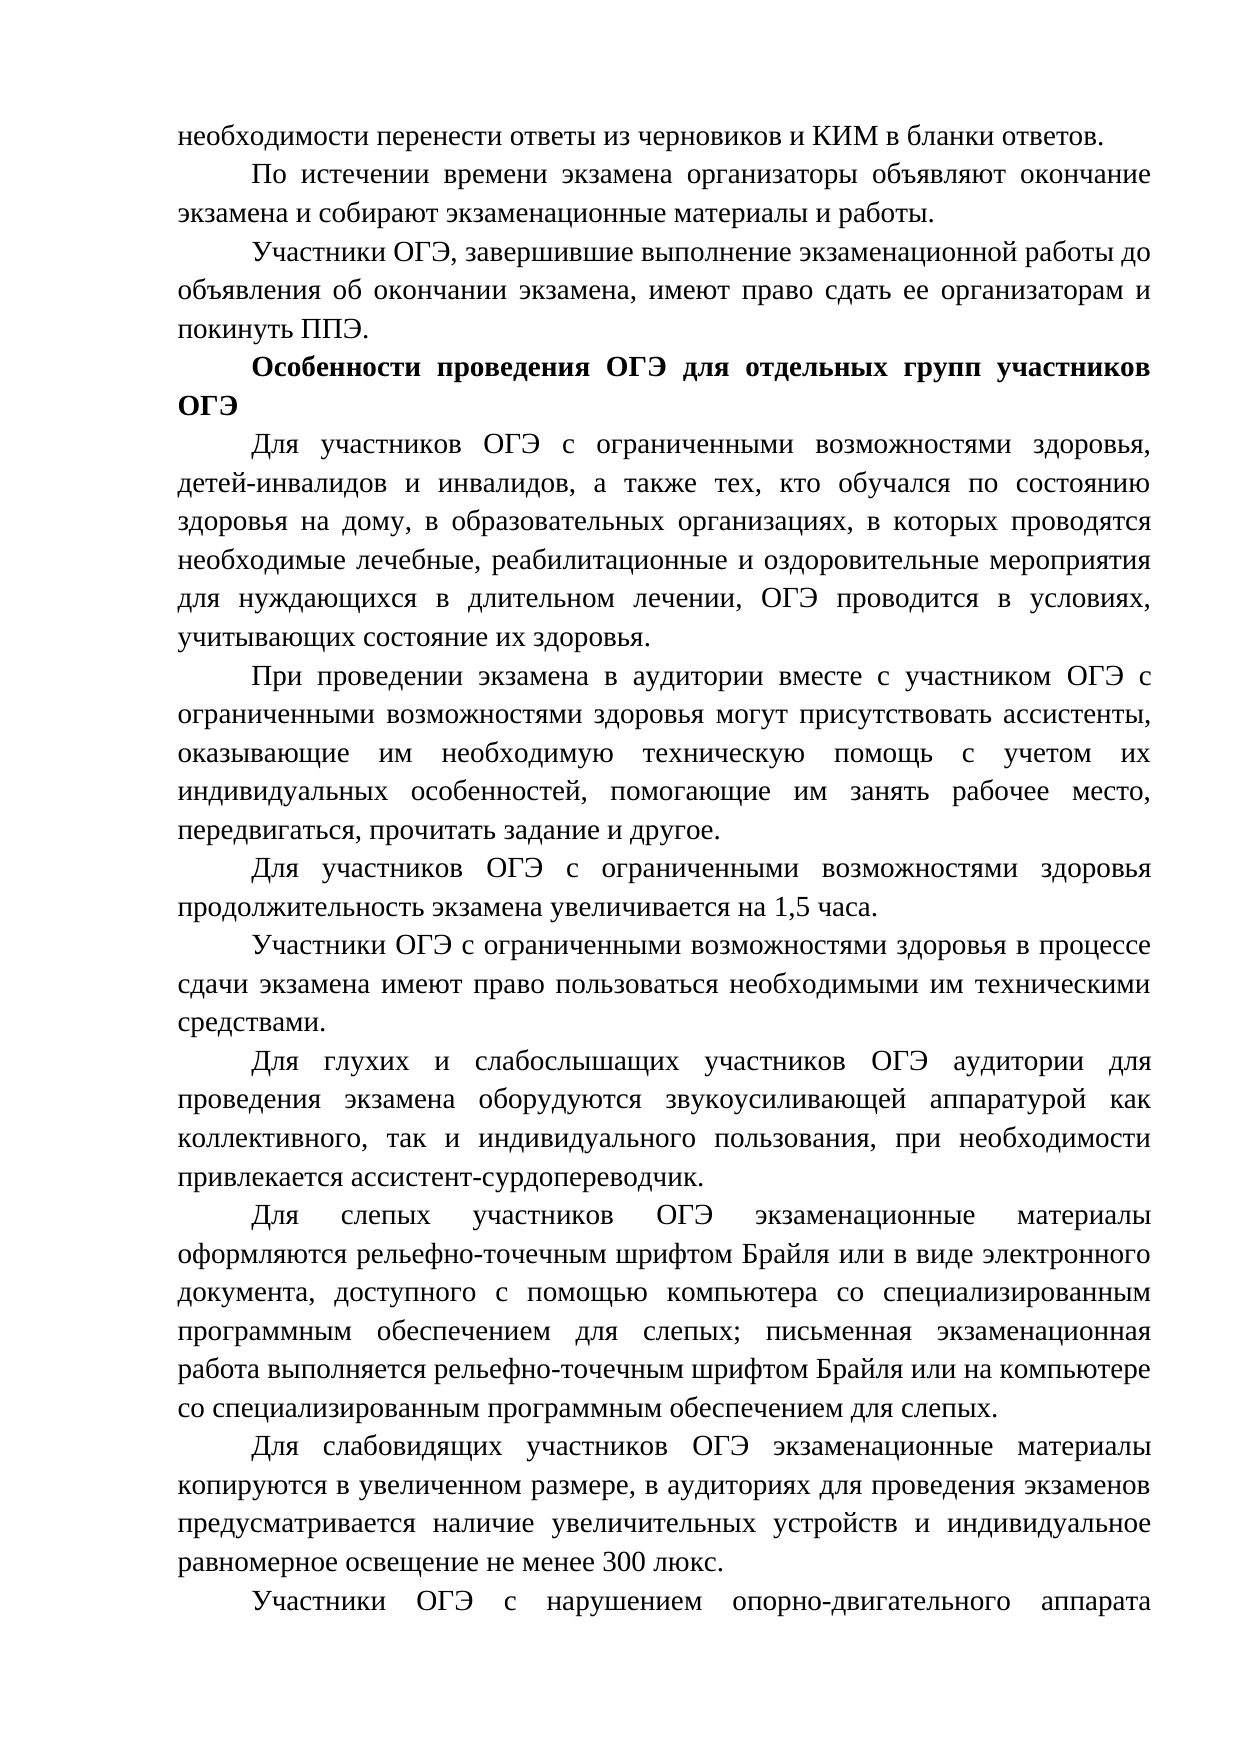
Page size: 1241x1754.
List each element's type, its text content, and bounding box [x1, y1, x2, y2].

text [177, 1583, 1152, 1616]
text Участники ОГЭ, завершившие выполнение экзаменационной работы до объявления об окончании экзамена, имеют право сдать ее организаторам и покинуть ППЭ. [177, 234, 1152, 344]
text Для участников ОГЭ с ограниченными возможностями здоровья, детей-инвалидов и инвалидов, а также тех, кто обучался по состоянию здоровья на дому, в образовательных организациях, в которых проводятся необходимые лечебные, реабилитационные и оздоровительные мероприятия для нуждающихся в длительном лечении, ОГЭ проводится в условиях, учитывающих состояние их здоровья. [177, 426, 1152, 653]
text Для глухих и слабослышащих участников ОГЭ аудитории для проведения экзамена оборудуются звукоусиливающей аппаратурой как коллективного, так и индивидуального пользования, при необходимости привлекается ассистент-сурдопереводчик. [177, 1043, 1152, 1192]
text При проведении экзамена в аудитории вместе с участником ОГЭ с ограниченными возможностями здоровья могут присутствовать ассистенты, оказывающие им необходимую техническую помощь с учетом их индивидуальных особенностей, помогающие им занять рабочее место, передвигаться, прочитать задание и другое. [177, 658, 1152, 845]
text Участники ОГЭ с ограниченными возможностями здоровья в процессе сдачи экзамена имеют право пользоваться необходимыми им техническими средствами. [177, 927, 1152, 1038]
text Особенности проведения ОГЭ для отдельных групп участников ОГЭ [177, 349, 1152, 421]
text Для участников ОГЭ с ограниченными возможностями здоровья продолжительность экзамена увеличивается на 1,5 часа. [177, 850, 1152, 922]
text По истечении времени экзамена организаторы объявляют окончание экзамена и собирают экзаменационные материалы и работы. [177, 157, 1152, 229]
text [177, 118, 1152, 152]
text Для слепых участников ОГЭ экзаменационные материалы оформляются рельефно-точечным шрифтом Брайля или в виде электронного документа, доступного с помощью компьютера со специализированным программным обеспечением для слепых; письменная экзаменационная работа выполняется рельефно-точечным шрифтом Брайля или на компьютере со специализированным программным обеспечением для слепых. [177, 1197, 1152, 1423]
text Для слабовидящих участников ОГЭ экзаменационные материалы копируются в увеличенном размере, в аудиториях для проведения экзаменов предусматривается наличие увеличительных устройств и индивидуальное равномерное освещение не менее 300 люкс. [177, 1428, 1152, 1578]
